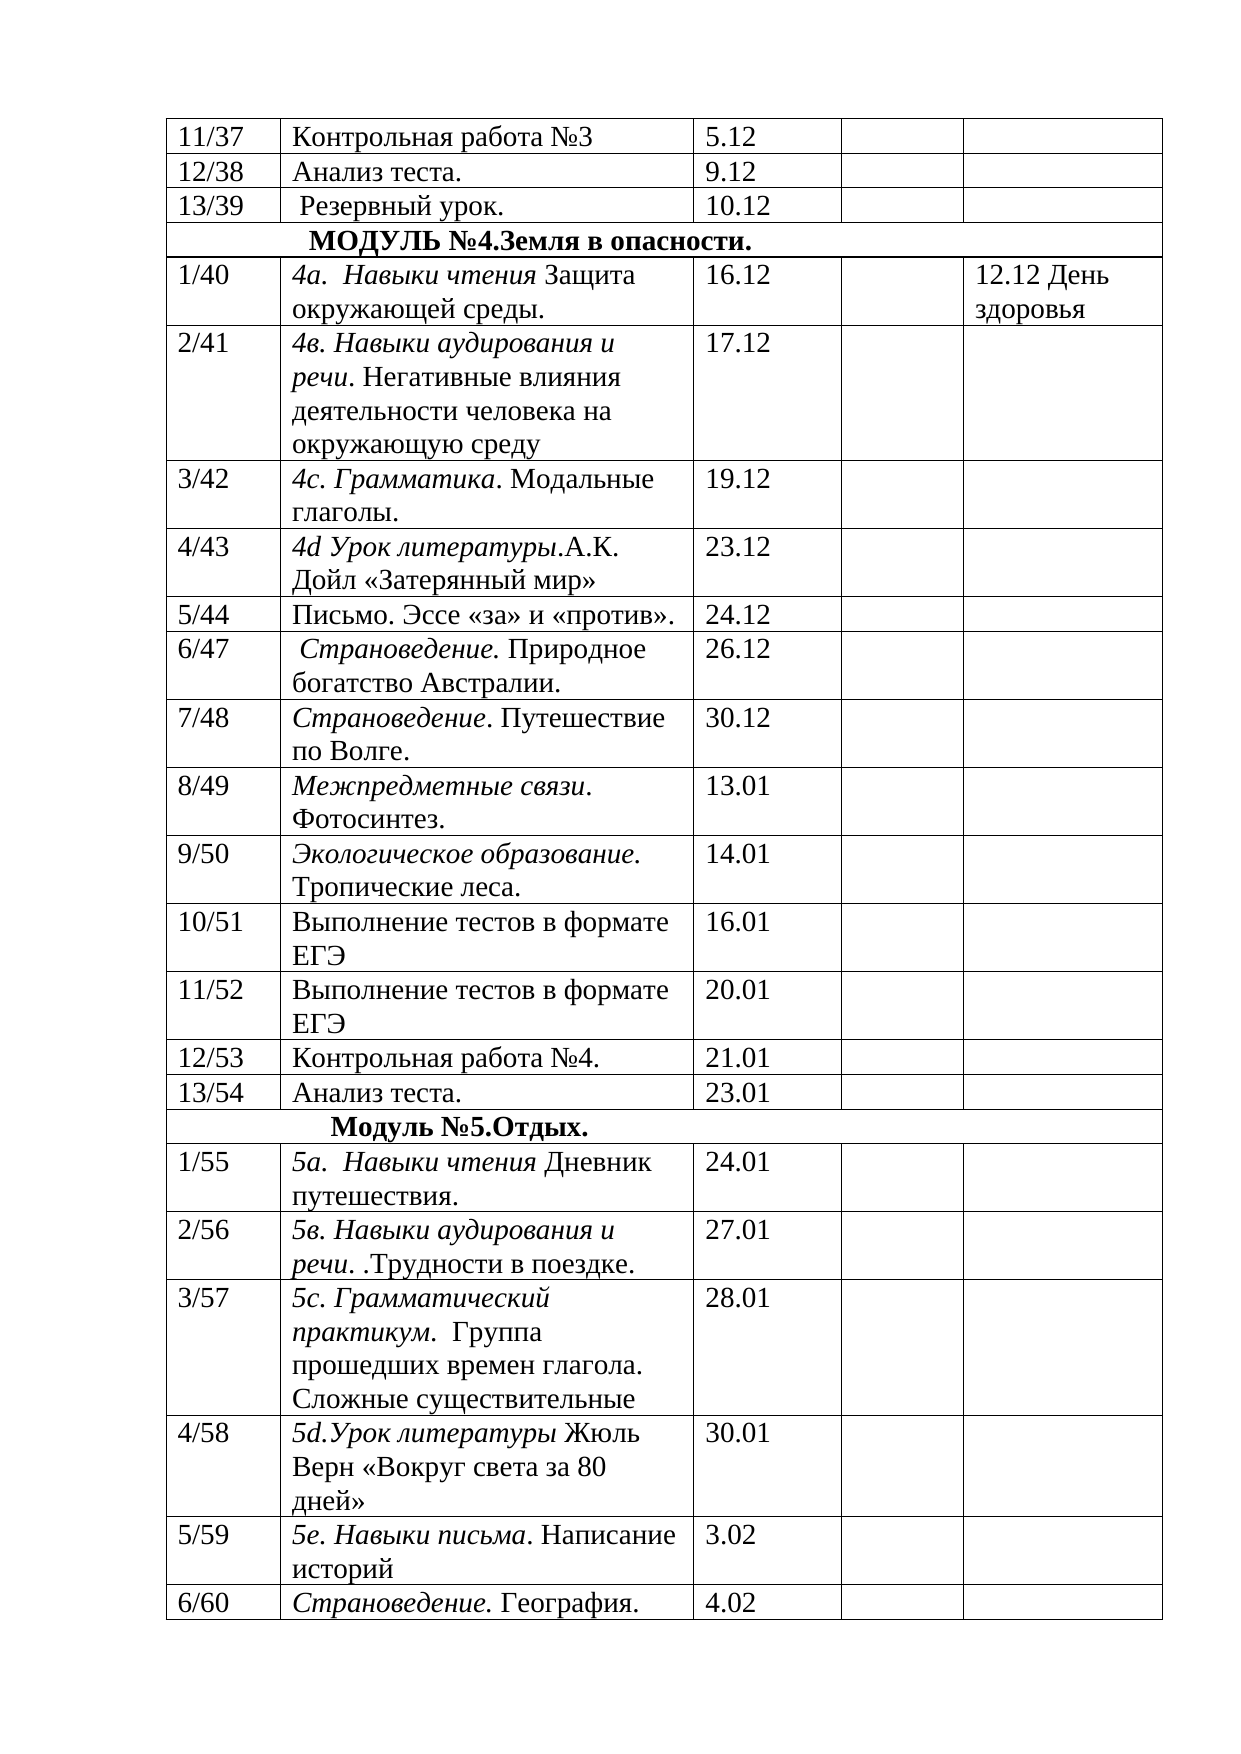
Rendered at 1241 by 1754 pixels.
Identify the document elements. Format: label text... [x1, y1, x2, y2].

table_cell 6/47 [167, 632, 280, 699]
table_cell Модуль №5.Отдых. [167, 1110, 1162, 1143]
table_cell [842, 1585, 963, 1619]
table_cell [842, 597, 963, 631]
table_cell 4а. Навыки чтения Защита окружающей среды. [281, 258, 693, 324]
table_cell [964, 326, 1162, 460]
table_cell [281, 1585, 693, 1619]
table_cell 20.01 [694, 972, 841, 1039]
table_cell 3.02 [694, 1517, 841, 1584]
table_cell Анализ теста. [281, 1075, 693, 1108]
table_cell 3/42 [167, 461, 280, 528]
table_cell 5e. Навыки письма. Написание историй [281, 1517, 693, 1584]
table_cell [842, 529, 963, 596]
table_cell [964, 1212, 1162, 1279]
table_cell Межпредметные связи. Фотосинтез. [281, 768, 693, 835]
table_cell 14.01 [694, 836, 841, 903]
table_cell 4/58 [167, 1416, 280, 1516]
table_cell 24.12 [694, 597, 841, 631]
table_cell Контрольная работа №4. [281, 1040, 693, 1074]
table_cell [964, 1416, 1162, 1516]
table_cell 5в. Навыки аудирования и речи. .Трудности в поездке. [281, 1212, 693, 1279]
table_cell [842, 326, 963, 460]
table_cell [842, 258, 963, 324]
table_cell 5а. Навыки чтения Дневник путешествия. [281, 1144, 693, 1211]
table_cell 13.01 [694, 768, 841, 835]
table_cell [842, 632, 963, 699]
table_cell 1/40 [167, 258, 280, 324]
table_cell [964, 972, 1162, 1039]
table_cell 5.12 [694, 119, 841, 153]
table_cell МОДУЛЬ №4.Земля в опасности. [167, 223, 1162, 256]
table_cell [842, 188, 963, 222]
table_cell [964, 188, 1162, 222]
table_cell 21.01 [694, 1040, 841, 1074]
table_cell [964, 597, 1162, 631]
table_cell [964, 529, 1162, 596]
table_cell [964, 836, 1162, 903]
table_cell [964, 461, 1162, 528]
table_cell 8/49 [167, 768, 280, 835]
table_cell [842, 1144, 963, 1211]
table_cell 13/39 [167, 188, 280, 222]
table_cell [842, 1040, 963, 1074]
table_cell [964, 904, 1162, 971]
table_cell [842, 1212, 963, 1279]
table_cell 17.12 [694, 326, 841, 460]
table_cell 27.01 [694, 1212, 841, 1279]
table_cell [842, 904, 963, 971]
table_cell [964, 1280, 1162, 1414]
table_cell 2/41 [167, 326, 280, 460]
table_cell 5/44 [167, 597, 280, 631]
table_cell [842, 1416, 963, 1516]
table_cell Экологическое образование. Тропические леса. [281, 836, 693, 903]
table_cell 12/38 [167, 154, 280, 187]
table_cell 5d.Урок литературы Жюль Верн «Вокруг света за 80 дней» [281, 1416, 693, 1516]
table_cell 12.12 День здоровья [964, 258, 1162, 324]
table_cell 5/59 [167, 1517, 280, 1584]
table_cell 4d Урок литературы.А.К. Дойл «Затерянный мир» [281, 529, 693, 596]
table_cell 16.12 [694, 258, 841, 324]
table_cell [842, 154, 963, 187]
table_cell [964, 768, 1162, 835]
table_cell [964, 119, 1162, 153]
table_cell 23.01 [694, 1075, 841, 1108]
table_cell [842, 461, 963, 528]
table_cell Письмо. Эссе «за» и «против». [281, 597, 693, 631]
table_cell [964, 1040, 1162, 1074]
table_cell 24.01 [694, 1144, 841, 1211]
table_cell Выполнение тестов в формате ЕГЭ [281, 972, 693, 1039]
table_cell Контрольная работа №3 [281, 119, 693, 153]
table_cell 4/43 [167, 529, 280, 596]
table_cell 28.01 [694, 1280, 841, 1414]
table_cell 7/48 [167, 700, 280, 767]
table_cell [842, 768, 963, 835]
table_cell [842, 1517, 963, 1584]
table_cell [842, 1280, 963, 1414]
table_cell 10/51 [167, 904, 280, 971]
table_cell [964, 1075, 1162, 1108]
table_cell Резервный урок. [281, 188, 693, 222]
table_cell [964, 154, 1162, 187]
table_cell Страноведение. Путешествие по Волге. [281, 700, 693, 767]
table_cell 30.01 [694, 1416, 841, 1516]
table_cell [842, 836, 963, 903]
table_cell Выполнение тестов в формате ЕГЭ [281, 904, 693, 971]
table_cell 23.12 [694, 529, 841, 596]
table_cell [842, 972, 963, 1039]
table_cell 1/55 [167, 1144, 280, 1211]
table_cell 16.01 [694, 904, 841, 971]
table_cell 9/50 [167, 836, 280, 903]
table_cell 26.12 [694, 632, 841, 699]
table_cell 30.12 [694, 700, 841, 767]
table_cell [964, 700, 1162, 767]
table_cell [964, 632, 1162, 699]
table_cell Анализ теста. [281, 154, 693, 187]
table_cell Страноведение. Природное богатство Австралии. [281, 632, 693, 699]
table_cell [964, 1517, 1162, 1584]
table_cell 11/37 [167, 119, 280, 153]
table_cell [842, 119, 963, 153]
table_cell 11/52 [167, 972, 280, 1039]
table_cell 4в. Навыки аудирования и речи. Негативные влияния деятельности человека на окружающую среду [281, 326, 693, 460]
table_cell 3/57 [167, 1280, 280, 1414]
table_cell 4.02 [694, 1585, 841, 1619]
table_cell 5с. Грамматический практикум. Группа прошедших времен глагола. Сложные существительные [281, 1280, 693, 1414]
table_cell [964, 1144, 1162, 1211]
table_cell 12/53 [167, 1040, 280, 1074]
table_cell [842, 1075, 963, 1108]
table_cell 6/60 [167, 1585, 280, 1619]
table_cell 4с. Грамматика. Модальные глаголы. [281, 461, 693, 528]
table_cell 13/54 [167, 1075, 280, 1108]
table_cell 9.12 [694, 154, 841, 187]
table_cell 19.12 [694, 461, 841, 528]
table_cell 2/56 [167, 1212, 280, 1279]
table_cell [842, 700, 963, 767]
table_cell [964, 1585, 1162, 1619]
table_cell 10.12 [694, 188, 841, 222]
